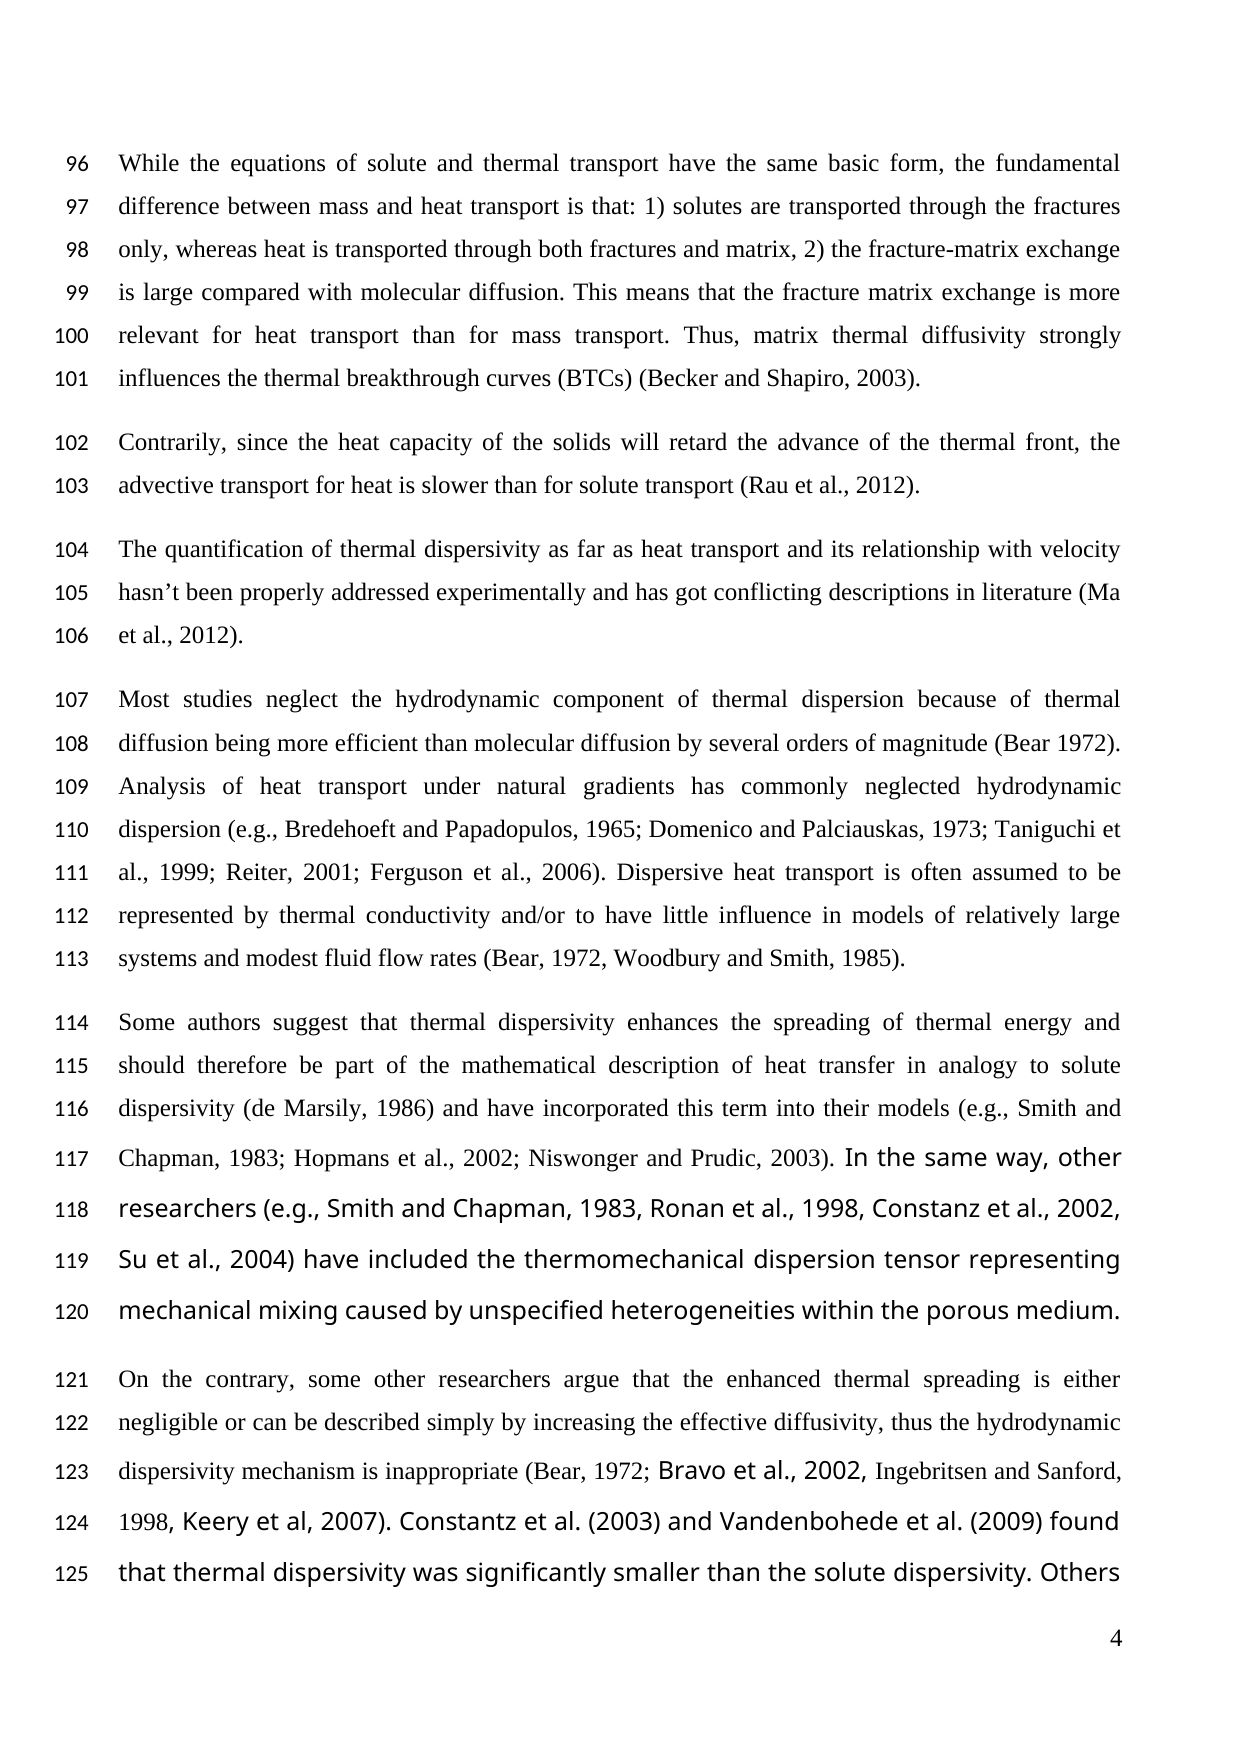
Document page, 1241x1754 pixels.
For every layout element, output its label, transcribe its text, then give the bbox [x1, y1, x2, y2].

text Contrarily, since the heat capacity of the solids will retard the advance of the thermal front, the advective transport for heat is slower than for solute transport (Rau et al., 2012). [118, 427, 1122, 499]
text Some authors suggest that thermal dispersivity enhances the spreading of thermal energy and should therefore be part of the mathematical description of heat transfer in analogy to solute dispersivity (de Marsily, 1986) and have incorporated this term into their models (e.g., Smith and Chapman, 1983; Hopmans et al., 2002; Niswonger and Prudic, 2003). In the same way, other researchers (e.g., Smith and Chapman, 1983, Ronan et al., 1998, Constanz et al., 2002, Su et al., 2004) have included the thermomechanical dispersion tensor representing mechanical mixing caused by unspecified heterogeneities within the porous medium. [118, 1007, 1122, 1326]
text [118, 1364, 1122, 1589]
text While the equations of solute and thermal transport have the same basic form, the fundamental difference between mass and heat transport is that: 1) solutes are transported through the fractures only, whereas heat is transported through both fractures and matrix, 2) the fracture-matrix exchange is large compared with molecular diffusion. This means that the fracture matrix exchange is more relevant for heat transport than for mass transport. Thus, matrix thermal diffusivity strongly influences the thermal breakthrough curves (BTCs) (Becker and Shapiro, 2003). [118, 148, 1122, 392]
text The quantification of thermal dispersivity as far as heat transport and its relationship with velocity hasn’t been properly addressed experimentally and has got conflicting descriptions in literature (Ma et al., 2012). [118, 534, 1122, 649]
text Most studies neglect the hydrodynamic component of thermal dispersion because of thermal diffusion being more efficient than molecular diffusion by several orders of magnitude (Bear 1972). Analysis of heat transport under natural gradients has commonly neglected hydrodynamic dispersion (e.g., Bredehoeft and Papadopulos, 1965; Domenico and Palciauskas, 1973; Taniguchi et al., 1999; Reiter, 2001; Ferguson et al., 2006). Dispersive heat transport is often assumed to be represented by thermal conductivity and/or to have little influence in models of relatively large systems and modest fluid flow rates (Bear, 1972, Woodbury and Smith, 1985). [118, 684, 1122, 972]
